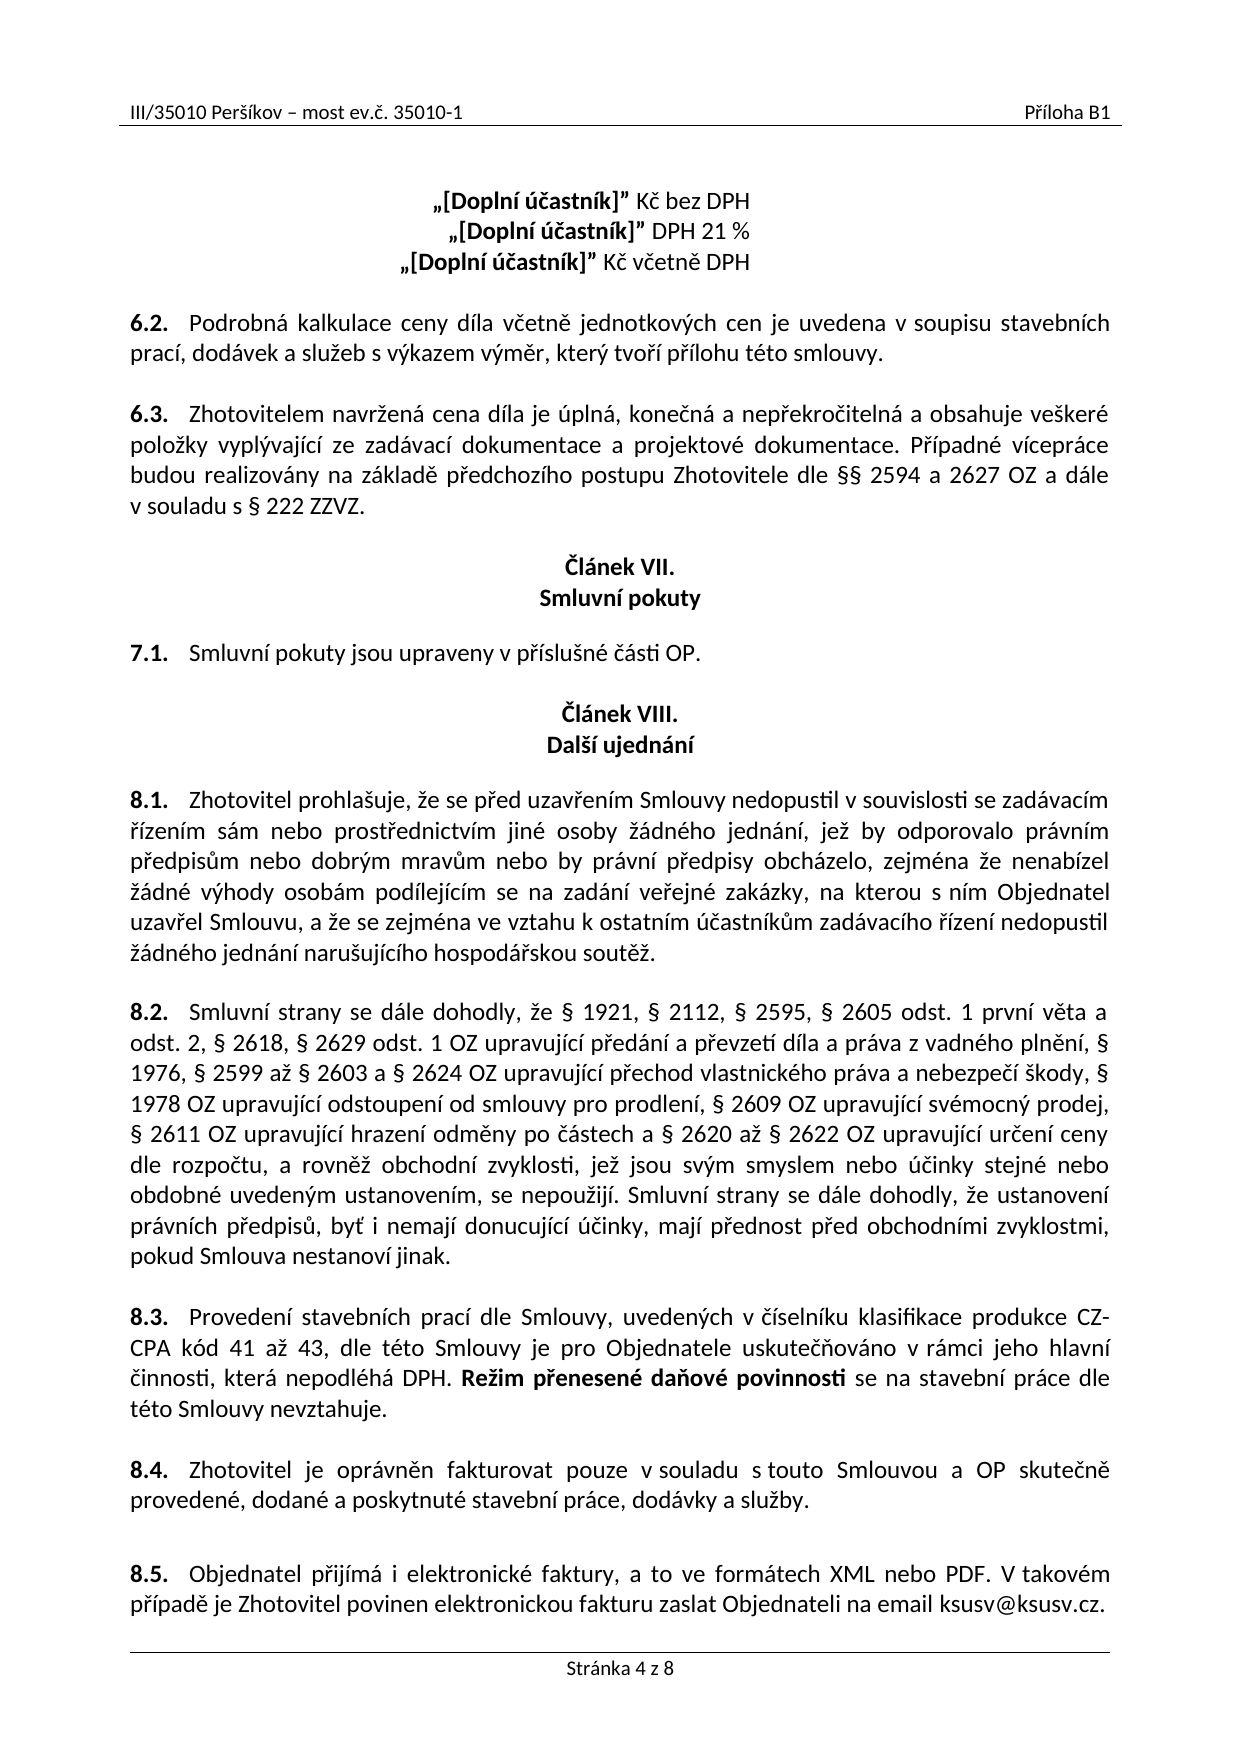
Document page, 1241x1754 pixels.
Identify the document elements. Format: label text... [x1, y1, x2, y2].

list Smluvní strany se dále dohodly, že § 1921, § 2112, § 2595, § 2605 odst. 1 první věta a odst. 2, § 2618, § 2629 odst. 1 OZ upravující předání a převzetí díla a práva z vadného plnění, § 1976, § 2599 až § 2603 a § 2624 OZ upravující přechod vlastnického práva a nebezpečí škody, § 1978 OZ upravující odstoupení od smlouvy pro prodlení, § 2609 OZ upravující svémocný prodej, § 2611 OZ upravující hrazení odměny po částech a § 2620 až § 2622 OZ upravující určení ceny dle rozpočtu, a rovněž obchodní zvyklosti, jež jsou svým smyslem nebo účinky stejné nebo obdobné uvedeným ustanovením, se nepoužijí. Smluvní strany se dále dohodly, že ustanovení právních předpisů, byť i nemají donucující účinky, mají přednost před obchodními zvyklostmi, pokud Smlouva nestanoví jinak. [130, 996, 1110, 1271]
list Smluvní pokuty jsou upraveny v příslušné části OP. [130, 637, 1110, 668]
list Zhotovitel je oprávněn fakturovat pouze v souladu s touto Smlouvou a OP skutečně provedené, dodané a poskytnuté stavební práce, dodávky a služby. [130, 1454, 1110, 1515]
subtitle Další ujednání [130, 729, 1110, 759]
list Provedení stavebních prací dle Smlouvy, uvedených v číselníku klasifikace produkce CZ-CPA kód 41 až 43, dle této Smlouvy je pro Objednatele uskutečňováno v rámci jeho hlavní činnosti, která nepodléhá DPH. Režim přenesené daňové povinnosti se na stavební práce dle této Smlouvy nevztahuje. [130, 1301, 1110, 1423]
list Podrobná kalkulace ceny díla včetně jednotkových cen je uvedena v soupisu stavebních prací, dodávek a služeb s výkazem výměr, který tvoří přílohu této smlouvy. [130, 307, 1110, 368]
text „[Doplní účastník]” Kč včetně DPH [130, 246, 1110, 277]
subtitle Smluvní pokuty [130, 582, 1110, 612]
subtitle Článek VII. [130, 551, 1110, 582]
text „[Doplní účastník]” DPH 21 % [130, 216, 1110, 246]
subtitle Článek VIII. [130, 698, 1110, 729]
text „[Doplní účastník]” Kč bez DPH [130, 185, 1110, 216]
list Zhotovitelem navržená cena díla je úplná, konečná a nepřekročitelná a obsahuje veškeré položky vyplývající ze zadávací dokumentace a projektové dokumentace. Případné vícepráce budou realizovány na základě předchozího postupu Zhotovitele dle §§ 2594 a 2627 OZ a dále v souladu s § 222 ZZVZ. [130, 399, 1110, 521]
list Zhotovitel prohlašuje, že se před uzavřením Smlouvy nedopustil v souvislosti se zadávacím řízením sám nebo prostřednictvím jiné osoby žádného jednání, jež by odporovalo právním předpisům nebo dobrým mravům nebo by právní předpisy obcházelo, zejména že nenabízel žádné výhody osobám podílejícím se na zadání veřejné zakázky, na kterou s ním Objednatel uzavřel Smlouvu, a že se zejména ve vztahu k ostatním účastníkům zadávacího řízení nedopustil žádného jednání narušujícího hospodářskou soutěž. [130, 784, 1110, 967]
list Objednatel přijímá i elektronické faktury, a to ve formátech XML nebo PDF. V takovém případě je Zhotovitel povinen elektronickou fakturu zaslat Objednateli na email ksusv@ksusv.cz. [130, 1558, 1110, 1619]
